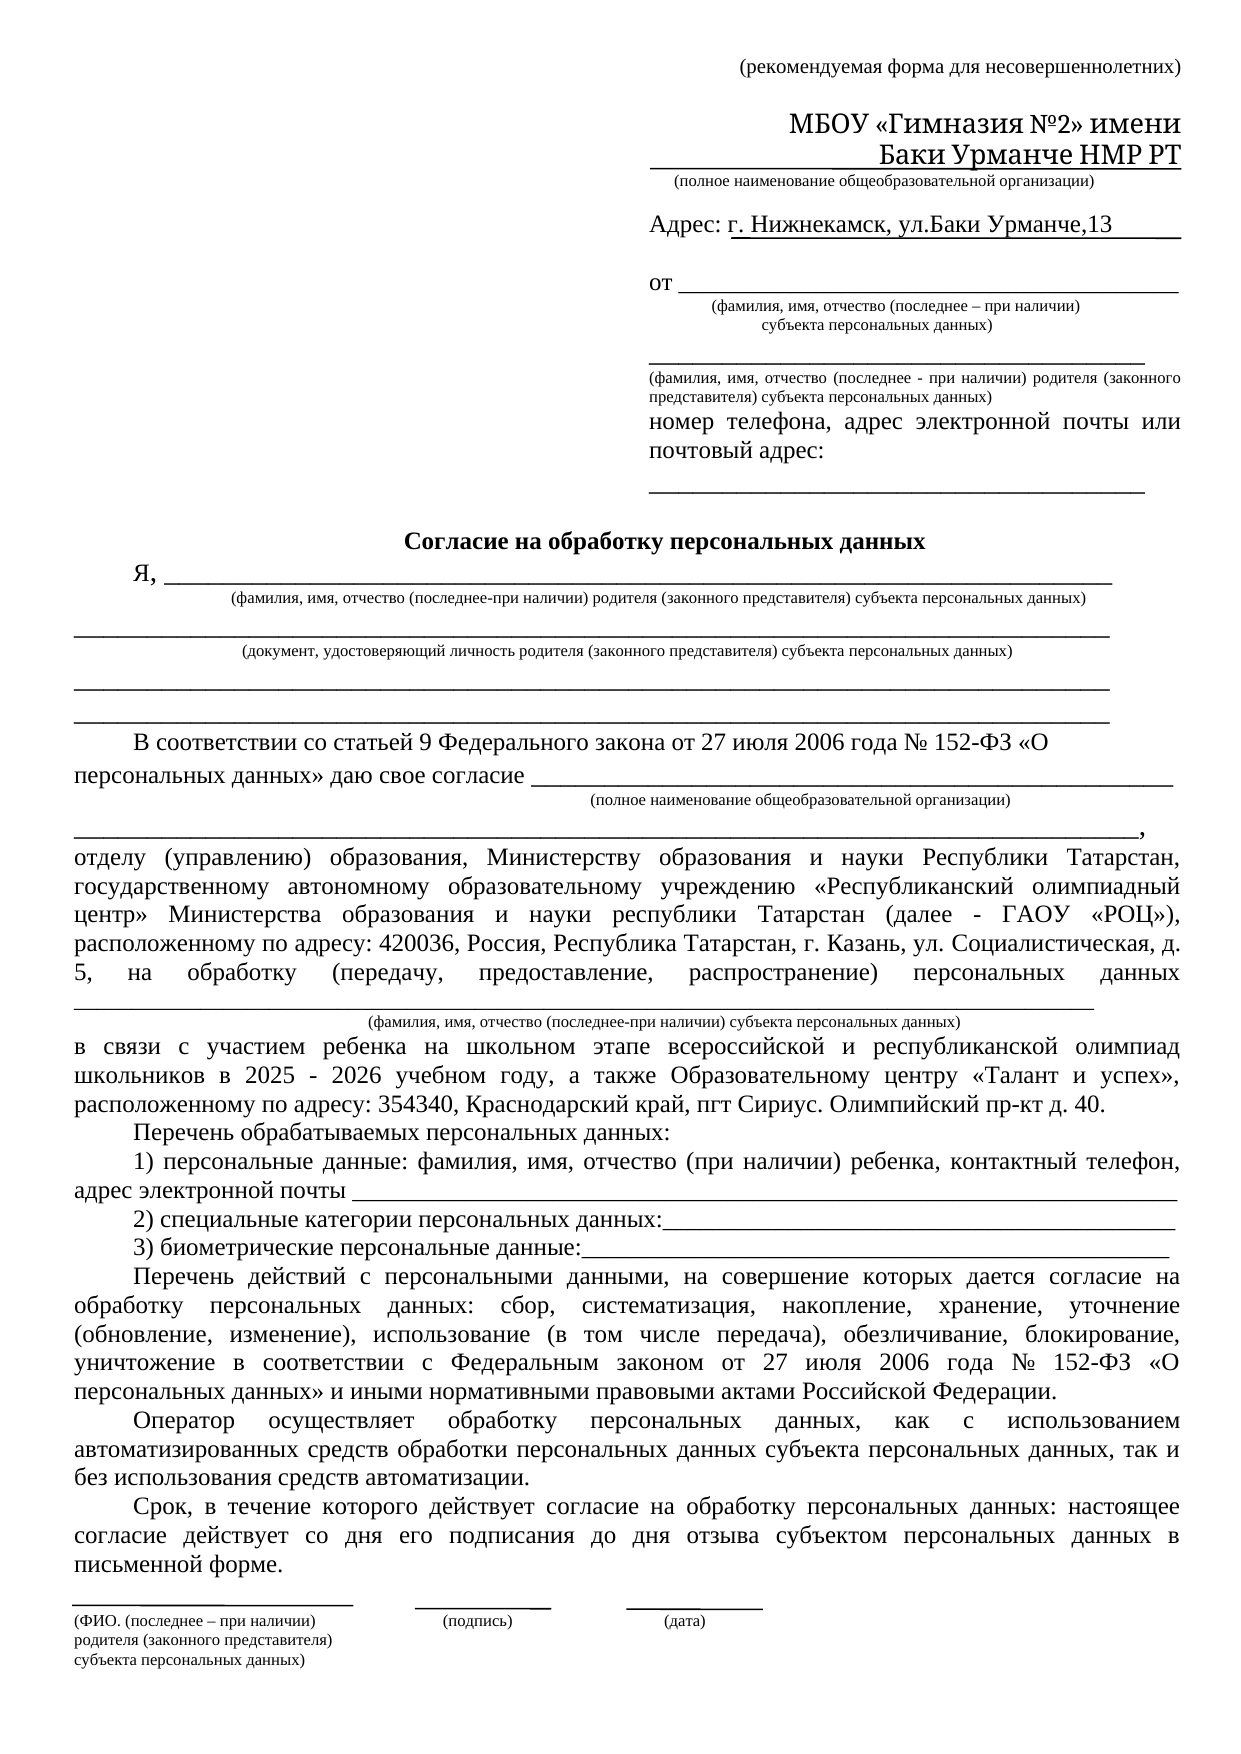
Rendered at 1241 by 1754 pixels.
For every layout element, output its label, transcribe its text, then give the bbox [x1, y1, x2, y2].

text Согласие на обработку персональных данных [74, 526, 1181, 554]
text _______________________________________________________________________ [74, 660, 1181, 693]
text Оператор осуществляет обработку персональных данных, как с использованием автоматизированных средств обработки персональных данных субъекта персональных данных, так и без использования средств автоматизации. [74, 1405, 1181, 1491]
text субъекта персональных данных) [649, 315, 1181, 334]
text Перечень действий с персональными данными, на совершение которых дается согласие на обработку персональных данных: сбор, систематизация, накопление, хранение, уточнение (обновление, изменение), использование (в том числе передача), обезличивание, блокирование, уничтожение в соответствии с Федеральным законом от 27 июля 2006 года № 152-ФЗ «О персональных данных» и иными нормативными правовыми актами Российской Федерации. [74, 1261, 1181, 1405]
text 1) персональные данные: фамилия, имя, отчество (при наличии) ребенка, контактный телефон, адрес электронной почты __________________________________________________________________ [74, 1146, 1181, 1204]
text Адрес: г. Нижнекамск, ул.Баки Урманче,13 [649, 209, 1181, 238]
text (ФИО. (последнее – при наличии) (подпись) (дата) [74, 1611, 1181, 1630]
text 3) биометрические персональные данные:_______________________________________________ [74, 1232, 1181, 1261]
text (документ, удостоверяющий личность родителя (законного представителя) субъекта персональных данных) [74, 641, 1181, 660]
text родителя (законного представителя) [74, 1630, 1181, 1649]
text в связи с участием ребенка на школьном этапе всероссийской и республиканской олимпиад школьников в 2025 - 2026 учебном году, а также Образовательному центру «Талант и успех», расположенному по адресу: 354340, Краснодарский край, пгт Сириус. Олимпийский пр-кт д. 40. [74, 1031, 1181, 1117]
text 2) специальные категории персональных данных:_________________________________________ [74, 1204, 1181, 1232]
text __________________________________ [649, 334, 1181, 368]
text __________________________________ [649, 463, 1181, 497]
text МБОУ «Гимназия №2» имени [74, 109, 1181, 140]
text _______________________________________________________________________ [74, 607, 1181, 641]
text номер телефона, адрес электронной почты или почтовый адрес: [649, 406, 1181, 463]
text (полное наименование общеобразовательной организации) [649, 171, 1181, 190]
text субъекта персональных данных) [74, 1649, 1181, 1668]
text от ________________________________________ [649, 267, 1181, 296]
text отделу (управлению) образования, Министерству образования и науки Республики Татарстан, государственному автономному образовательному учреждению «Республиканский олимпиадный центр» Министерства образования и науки республики Татарстан (далее - ГАОУ «РОЦ»), расположенному по адресу: 420036, Россия, Республика Татарстан, г. Казань, ул. Социалистическая, д. 5, на обработку (передачу, предоставление, распространение) персональных данных _________________________________________________________________________________________ [74, 842, 1181, 1012]
text (фамилия, имя, отчество (последнее-при наличии) родителя (законного представителя) субъекта персональных данных) [74, 588, 1181, 607]
text (фамилия, имя, отчество (последнее-при наличии) субъекта персональных данных) [74, 1012, 1181, 1031]
text Баки Урманче НМР РТ [74, 140, 1181, 171]
text _________________________________________________________________________, [74, 808, 1181, 842]
text Перечень обрабатываемых персональных данных: [74, 1117, 1181, 1146]
text Я, _________________________________________________________________ [74, 554, 1181, 588]
text (фамилия, имя, отчество (последнее – при наличии) [649, 296, 1181, 315]
text (фамилия, имя, отчество (последнее - при наличии) родителя (законного представителя) субъекта персональных данных) [649, 368, 1181, 406]
text (полное наименование общеобразовательной организации) [516, 789, 1181, 808]
text (рекомендуемая форма для несовершеннолетних) [74, 54, 1181, 78]
text Срок, в течение которого действует согласие на обработку персональных данных: настоящее согласие действует со дня его подписания до дня отзыва субъектом персональных данных в письменной форме. [74, 1491, 1181, 1577]
text В соответствии со статьей 9 Федерального закона от 27 июля 2006 года № 152-ФЗ «О персональных данных» даю свое согласие ____________________________________________ [74, 727, 1181, 789]
text _______________________________________________________________________ [74, 693, 1181, 727]
